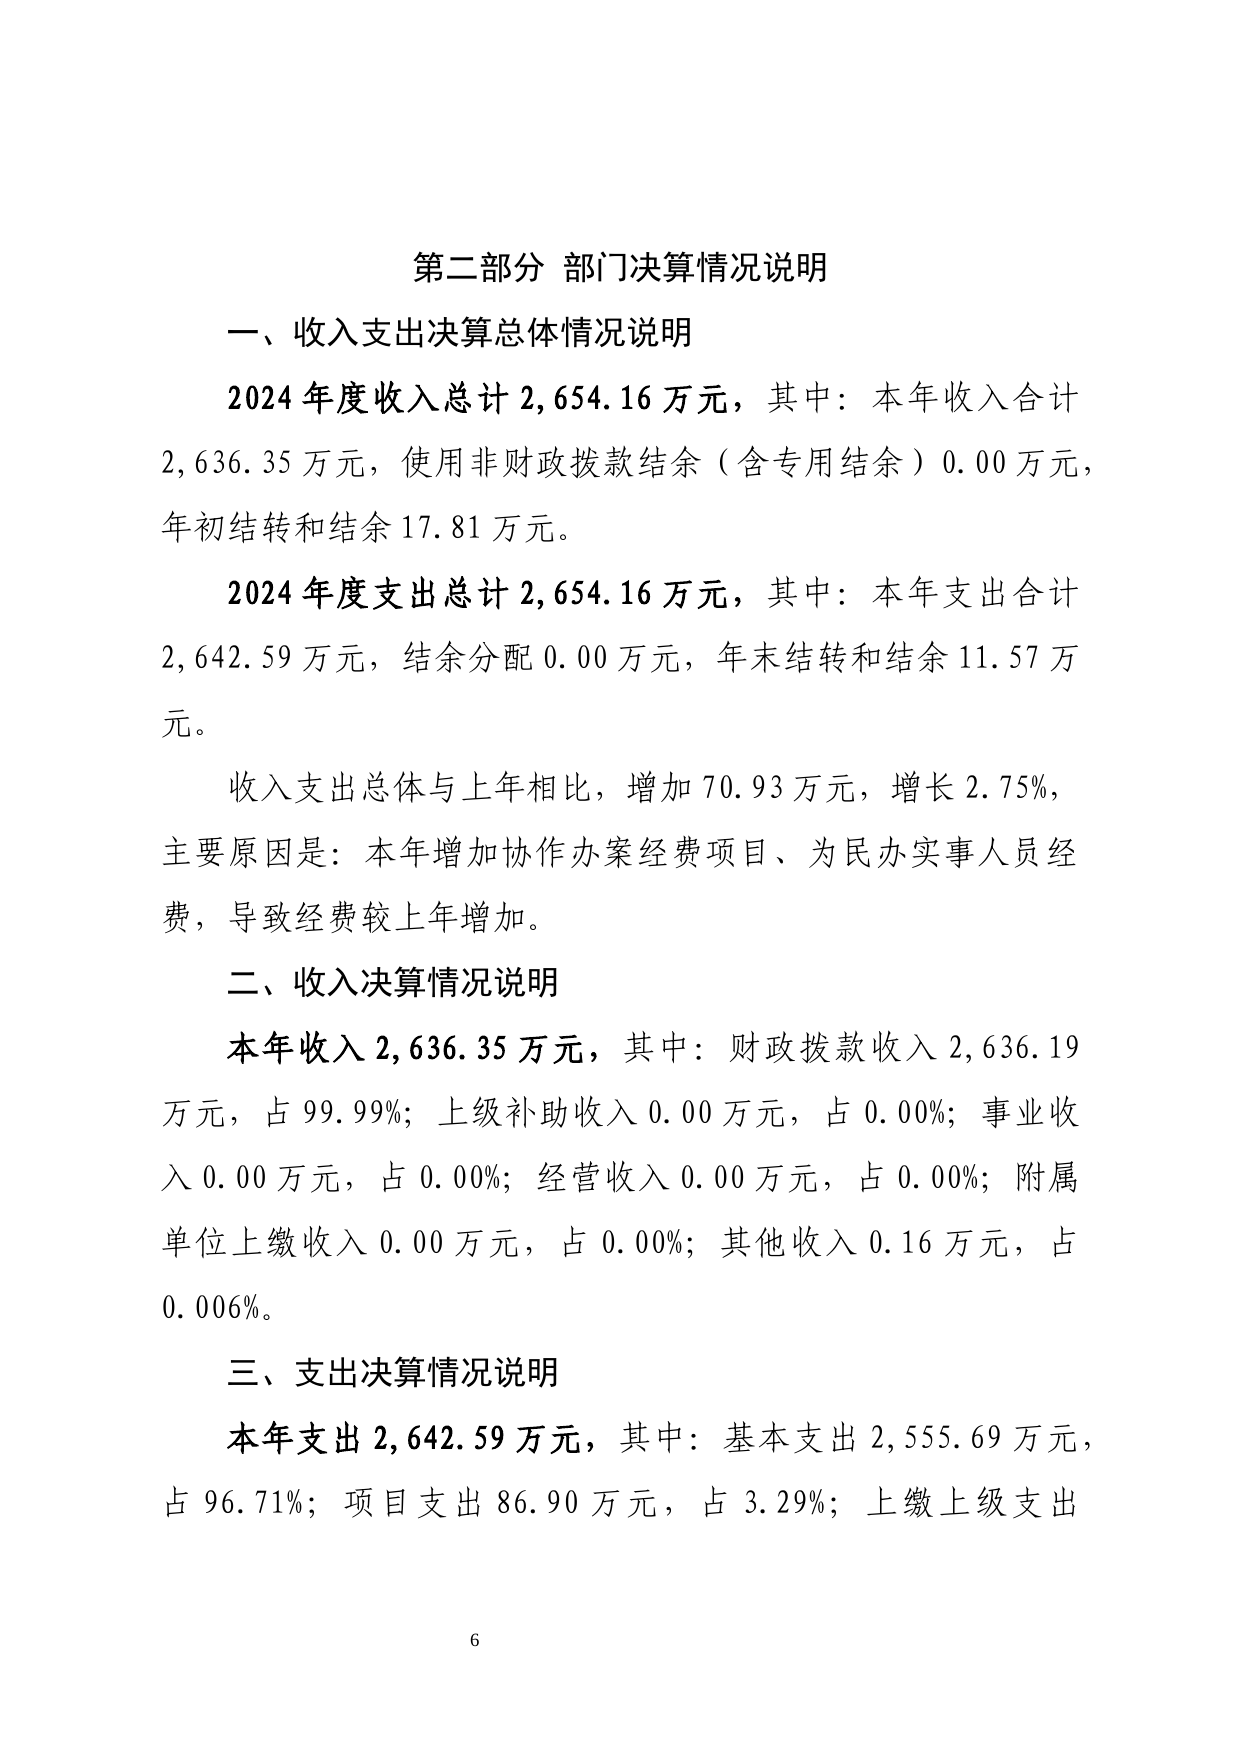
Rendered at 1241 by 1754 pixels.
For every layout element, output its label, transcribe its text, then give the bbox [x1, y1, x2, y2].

text 2024年度支出总计2,654.16万元，其中：本年支出合计2,642.59万元，结余分配0.00万元，年末结转和结余11.57万元。 [159, 558, 1081, 753]
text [159, 1403, 1081, 1533]
text 三、支出决算情况说明 [159, 1338, 1081, 1403]
text 本年收入2,636.35万元，其中：财政拨款收入2,636.19万元，占99.99%；上级补助收入0.00万元，占0.00%；事业收入0.00万元，占0.00%；经营收入0.00万元，占0.00%；附属单位上缴收入0.00万元，占0.00%；其他收入0.16万元，占0.006%。 [159, 1013, 1081, 1338]
text 2024年度收入总计2,654.16万元，其中：本年收入合计2,636.35万元，使用非财政拨款结余（含专用结余）0.00万元，年初结转和结余17.81万元。 [159, 363, 1081, 558]
text 收入支出总体与上年相比，增加70.93万元，增长2.75%，主要原因是：本年增加协作办案经费项目、为民办实事人员经费，导致经费较上年增加。 [159, 753, 1081, 948]
text 二、收入决算情况说明 [159, 948, 1081, 1013]
text 第二部分 部门决算情况说明 [159, 233, 1081, 298]
text 一、收入支出决算总体情况说明 [159, 298, 1081, 363]
